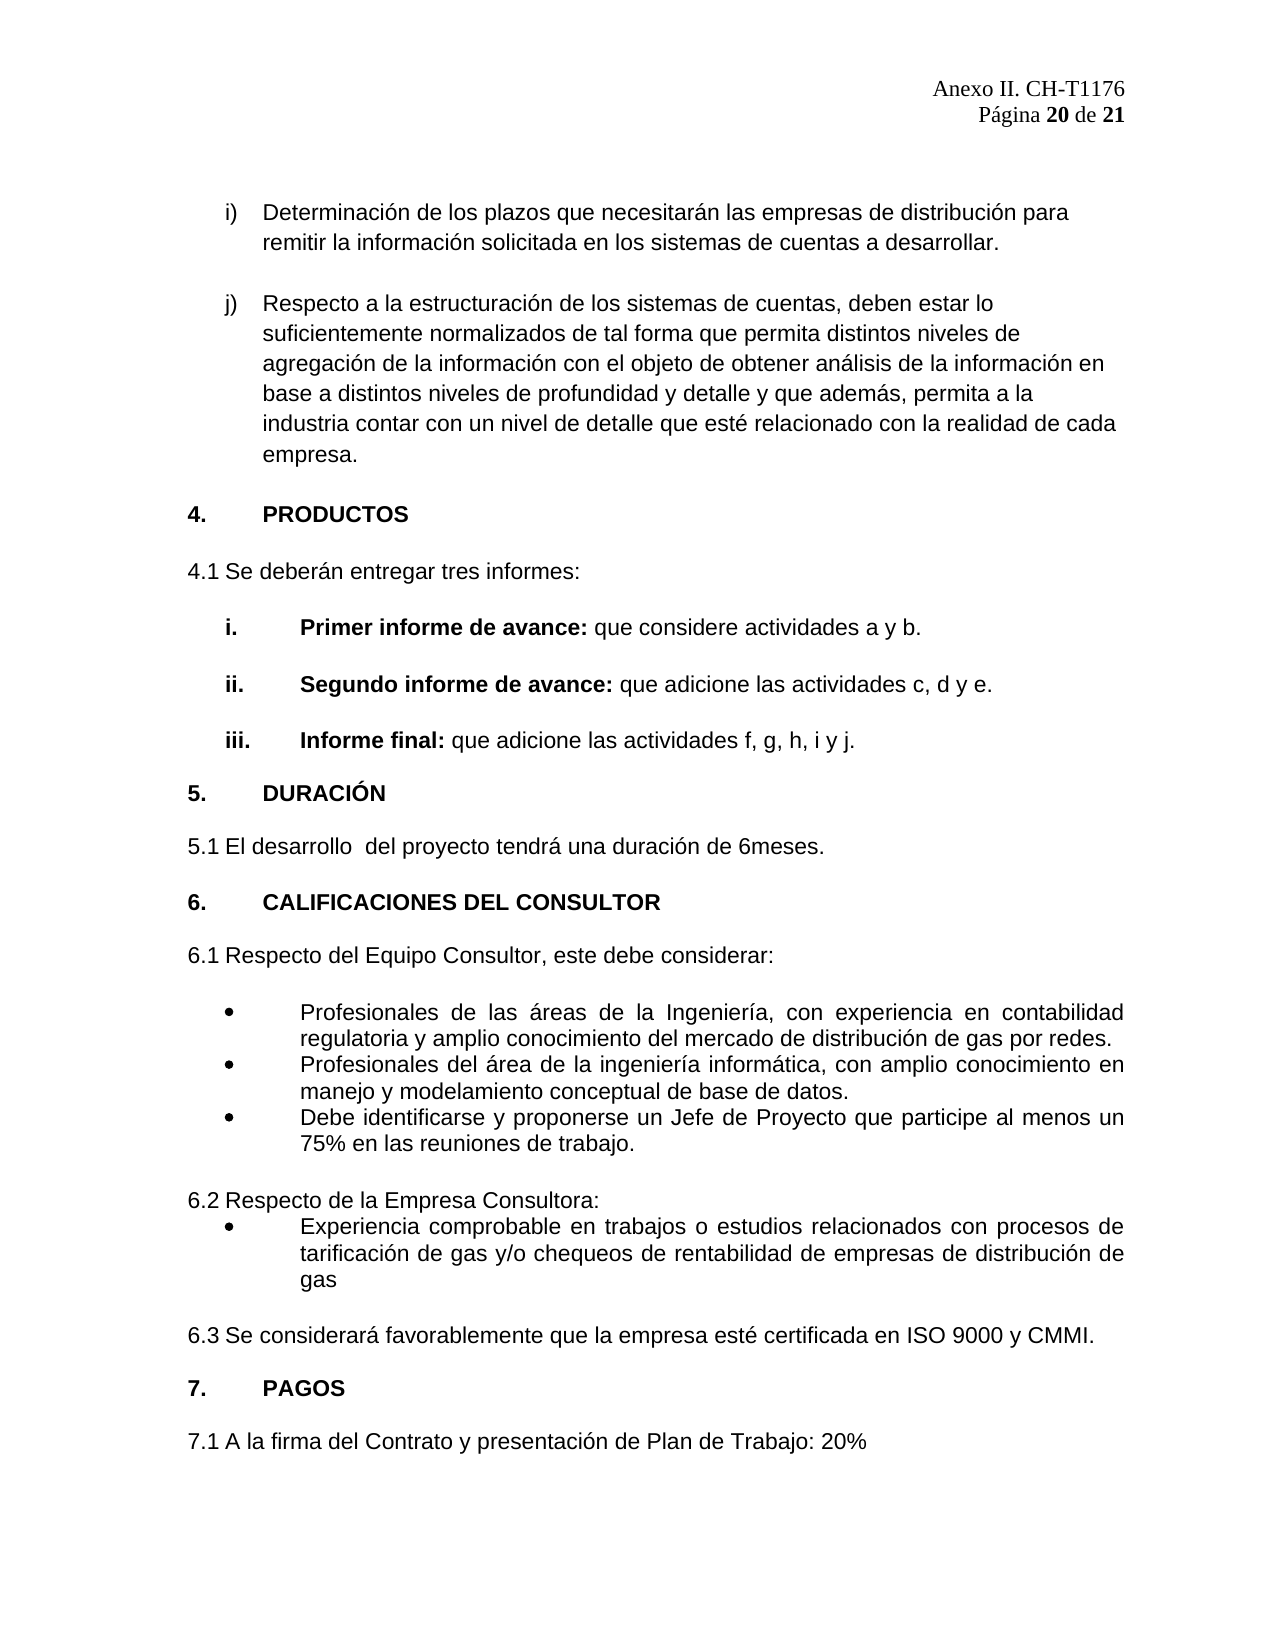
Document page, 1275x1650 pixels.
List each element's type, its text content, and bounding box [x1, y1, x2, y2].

list Respecto a la estructuración de los sistemas de cuentas, deben estar lo suficientemente normalizados de tal forma que permita distintos niveles de agregación de la información con el objeto de obtener análisis de la información en base a distintos niveles de profundidad y detalle y que además, permita a la industria contar con un nivel de detalle que esté relacionado con la realidad de cada empresa. [225, 289, 1125, 467]
list Primer informe de avance: que considere actividades a y b. [225, 614, 1125, 641]
list PAGOS [187, 1375, 1125, 1402]
list Profesionales del área de la ingeniería informática, con amplio conocimiento en manejo y modelamiento conceptual de base de datos. [225, 1051, 1125, 1104]
list Determinación de los plazos que necesitarán las empresas de distribución para remitir la información solicitada en los sistemas de cuentas a desarrollar. [225, 199, 1125, 256]
list Experiencia comprobable en trabajos o estudios relacionados con procesos de tarificación de gas y/o chequeos de rentabilidad de empresas de distribución de gas [225, 1213, 1125, 1292]
list El desarrollo del proyecto tendrá una duración de 6meses. [187, 833, 1125, 859]
list Segundo informe de avance: que adicione las actividades c, d y e. [225, 671, 1125, 697]
list A la firma del Contrato y presentación de Plan de Trabajo: 20% [187, 1428, 1125, 1454]
list PRODUCTOS [187, 501, 1125, 527]
list DURACIÓN [187, 780, 1125, 806]
list Se considerará favorablemente que la empresa esté certificada en ISO 9000 y CMMI. [187, 1322, 1125, 1349]
list Se deberán entregar tres informes: [187, 558, 1125, 584]
list Debe identificarse y proponerse un Jefe de Proyecto que participe al menos un 75% en las reuniones de trabajo. [225, 1104, 1125, 1157]
list Profesionales de las áreas de la Ingeniería, con experiencia en contabilidad regulatoria y amplio conocimiento del mercado de distribución de gas por redes. [225, 998, 1125, 1051]
list CALIFICACIONES DEL CONSULTOR [187, 889, 1125, 916]
list Respecto de la Empresa Consultora: [187, 1187, 1125, 1213]
list Respecto del Equipo Consultor, este debe considerar: [187, 942, 1125, 968]
list Informe final: que adicione las actividades f, g, h, i y j. [225, 727, 1125, 754]
